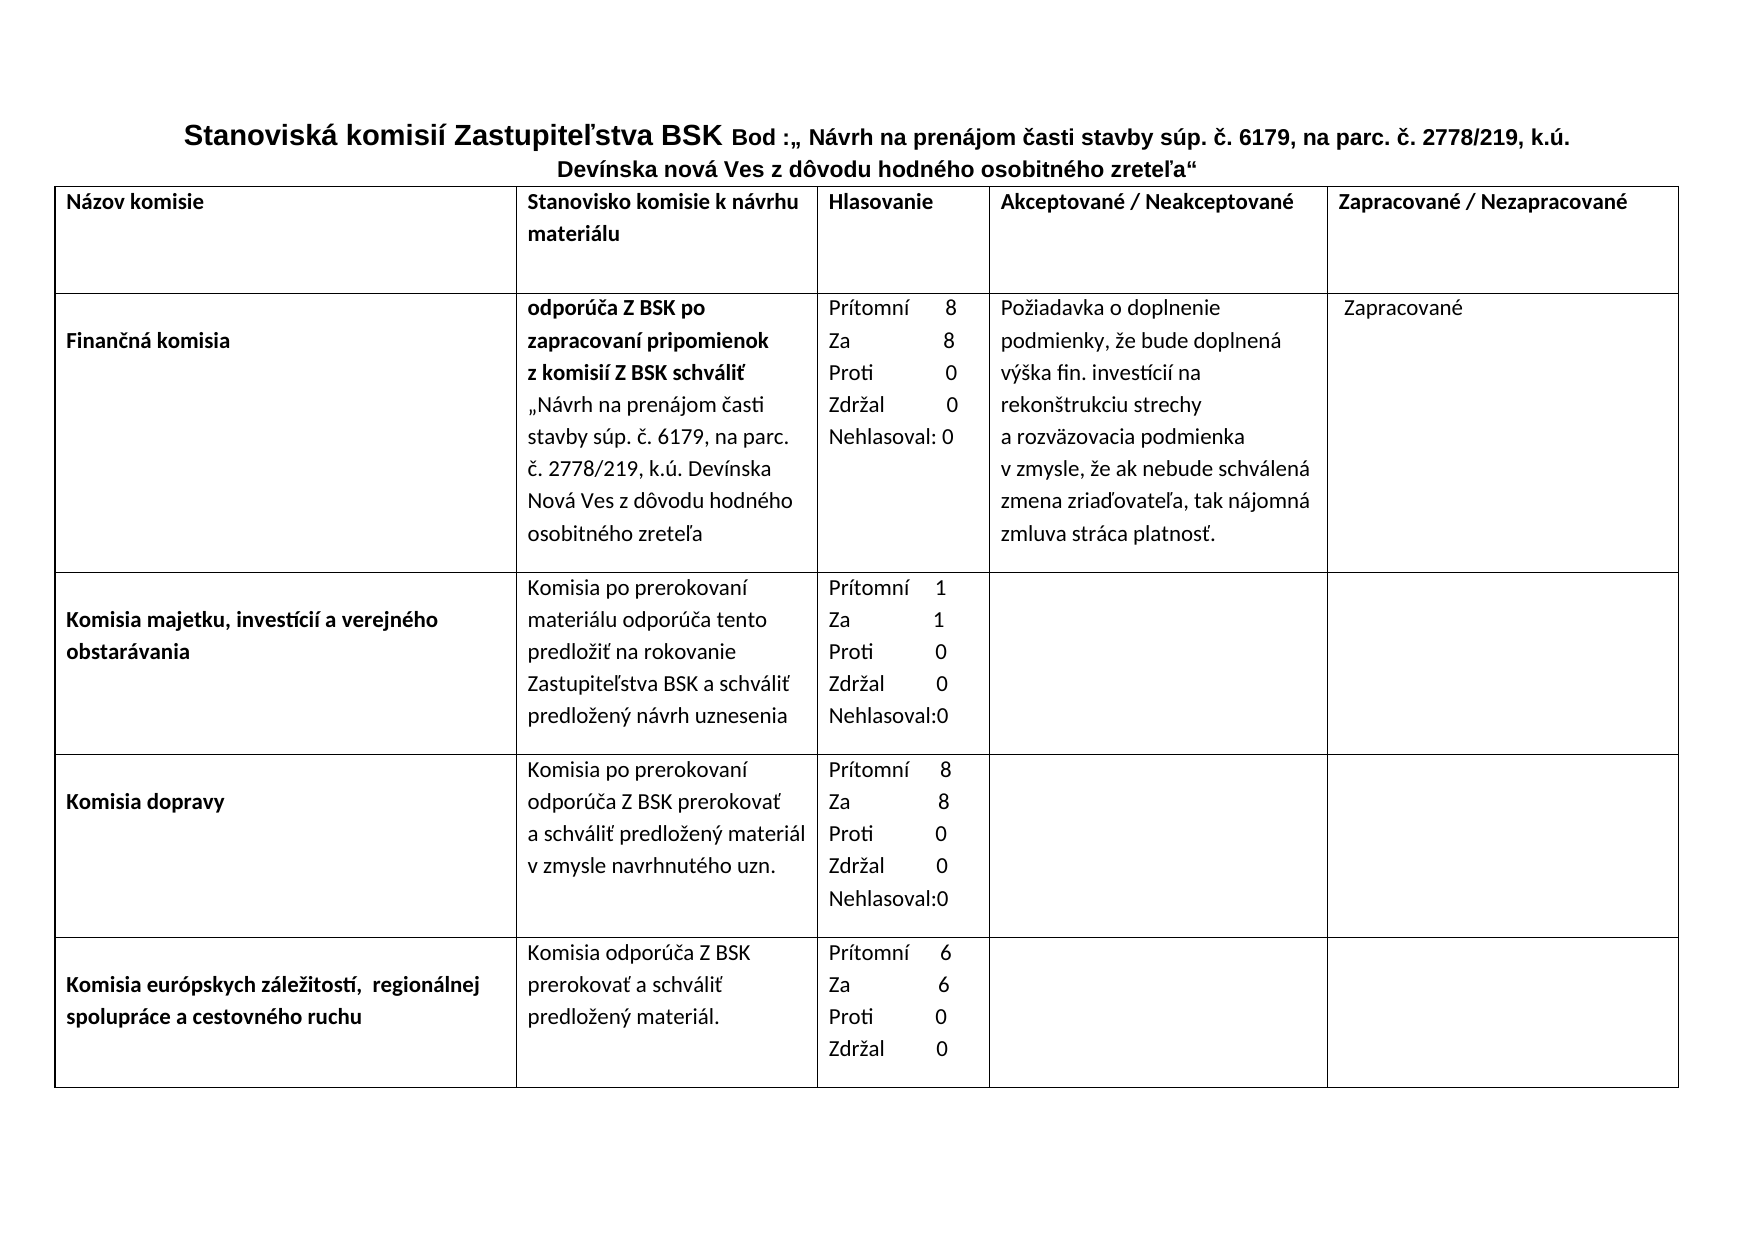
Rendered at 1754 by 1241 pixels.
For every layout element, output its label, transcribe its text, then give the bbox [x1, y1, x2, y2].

table_header Akceptované / Neakceptované [990, 187, 1327, 292]
table_cell [990, 938, 1327, 1087]
table_cell Komisia majetku, investícií a verejného obstarávania [56, 573, 516, 754]
table_cell Komisia po prerokovaní odporúča Z BSK prerokovať a schváliť predložený materiál v zmysle navrhnutého uzn. [517, 755, 817, 937]
table_cell Prítomní 1 Za 1 Proti 0 Zdržal 0 Nehlasoval:0 [818, 573, 989, 754]
text Stanoviská komisií Zastupiteľstva BSK Bod :„ Návrh na prenájom časti stavby súp. č. 6179, na parc. č. 2778/219, k.ú. Devínska nová Ves z dôvodu hodného osobitného zreteľa“ [148, 118, 1606, 182]
table_header Stanovisko komisie k návrhu materiálu [517, 187, 817, 292]
table_cell Finančná komisia [56, 294, 516, 572]
table_cell Komisia dopravy [56, 755, 516, 937]
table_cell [517, 938, 817, 1087]
table_cell Prítomní 8 Za 8 Proti 0 Zdržal 0 Nehlasoval:0 [818, 755, 989, 937]
table_cell [990, 755, 1327, 937]
table_cell Požiadavka o doplnenie podmienky, že bude doplnená výška fin. investícií na rekonštrukciu strechy a rozväzovacia podmienka v zmysle, že ak nebude schválená zmena zriaďovateľa, tak nájomná zmluva stráca platnosť. [990, 294, 1327, 572]
table_cell Komisia po prerokovaní materiálu odporúča tento predložiť na rokovanie Zastupiteľstva BSK a schváliť predložený návrh uznesenia [517, 573, 817, 754]
table_header Názov komisie [56, 187, 516, 292]
table_cell [990, 573, 1327, 754]
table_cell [56, 938, 516, 1087]
table_cell Zapracované [1328, 294, 1678, 572]
table_header Zapracované / Nezapracované [1328, 187, 1678, 292]
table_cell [818, 938, 989, 1087]
table_header Hlasovanie [818, 187, 989, 292]
table_cell odporúča Z BSK po zapracovaní pripomienok z komisií Z BSK schváliť „Návrh na prenájom časti stavby súp. č. 6179, na parc. č. 2778/219, k.ú. Devínska Nová Ves z dôvodu hodného osobitného zreteľa [517, 294, 817, 572]
table_cell [1328, 573, 1678, 754]
table_cell [1328, 938, 1678, 1087]
table_cell Prítomní 8 Za 8 Proti 0 Zdržal 0 Nehlasoval: 0 [818, 294, 989, 572]
table_cell [1328, 755, 1678, 937]
